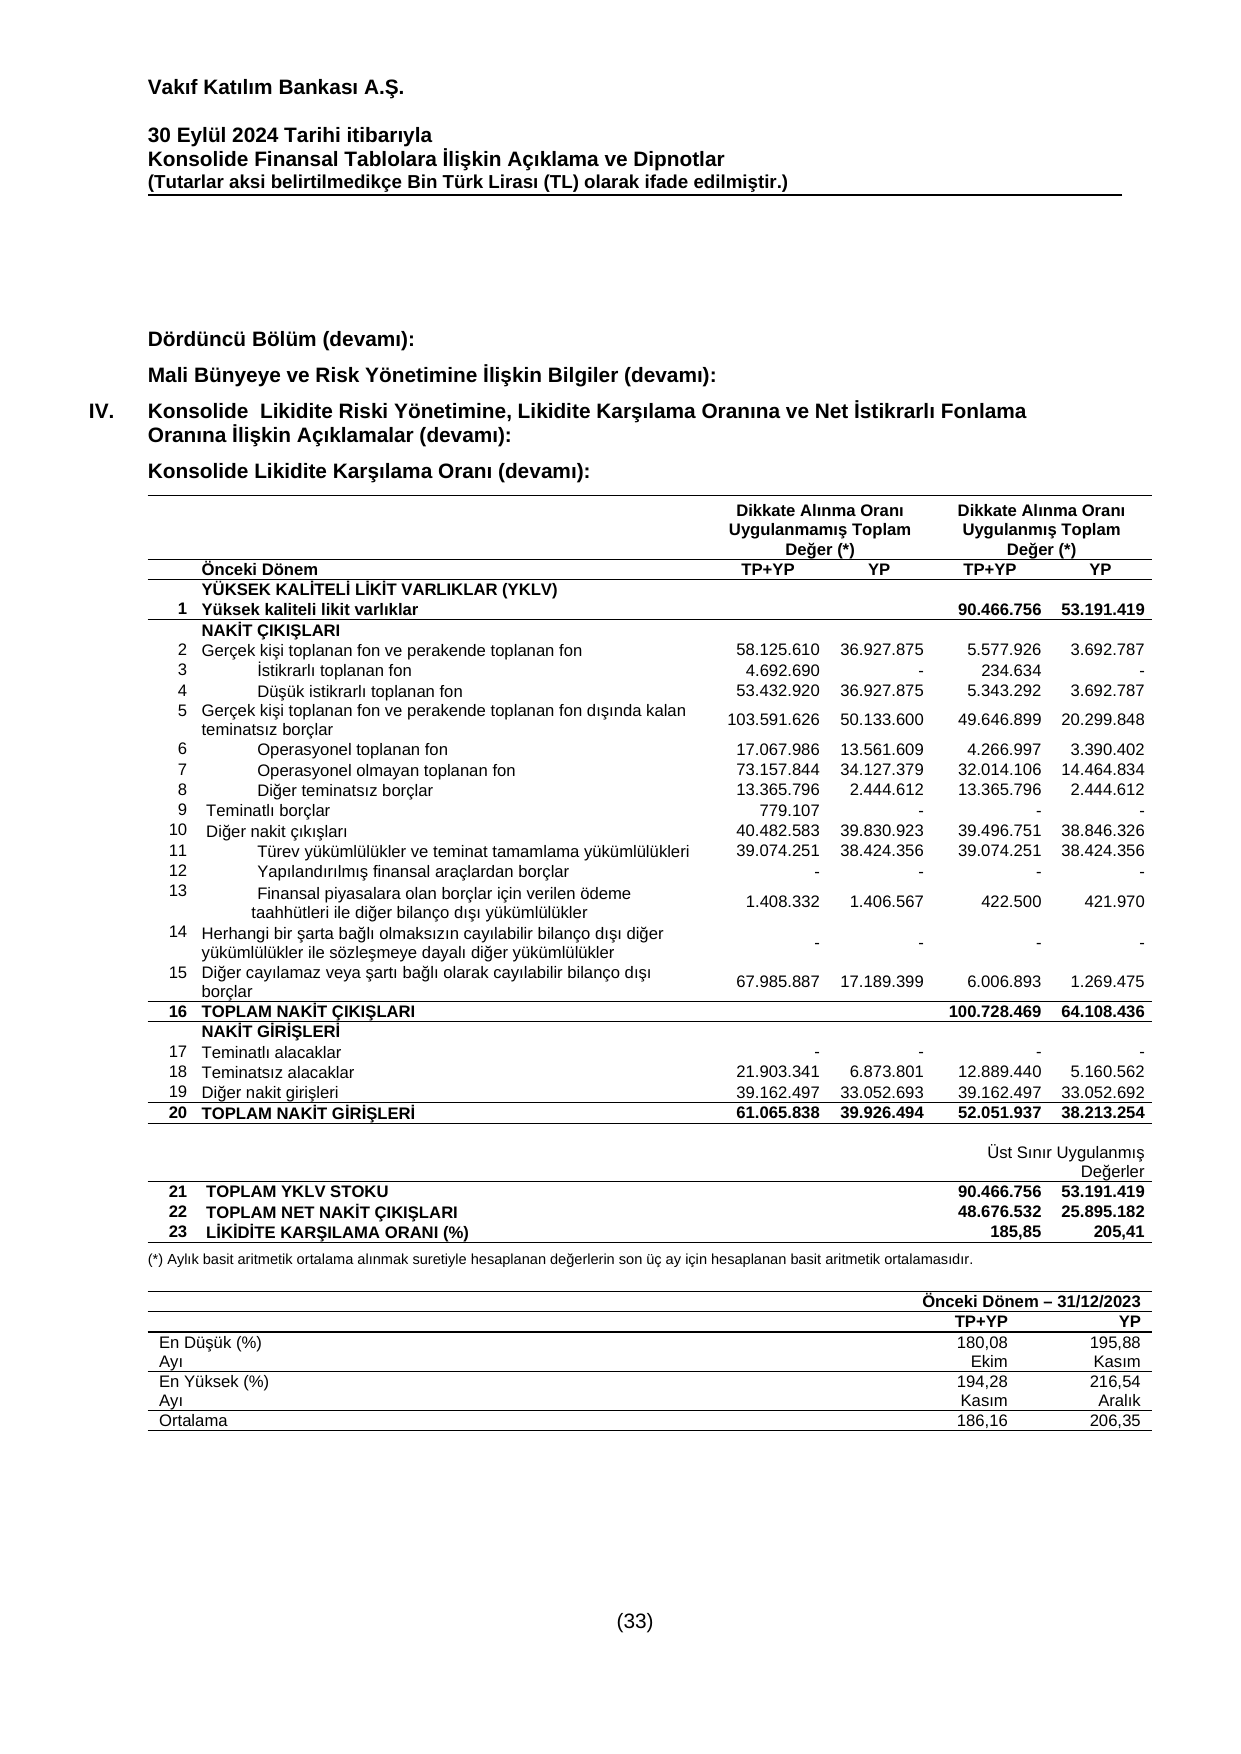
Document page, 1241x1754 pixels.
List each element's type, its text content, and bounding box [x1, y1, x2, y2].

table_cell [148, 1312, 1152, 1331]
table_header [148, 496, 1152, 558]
text IV. Konsolide Likidite Riski Yönetimine, Likidite Karşılama Oranına ve Net İstikrarlı Fonlama Oranına İlişkin Açıklamalar (devamı): [89, 399, 1082, 447]
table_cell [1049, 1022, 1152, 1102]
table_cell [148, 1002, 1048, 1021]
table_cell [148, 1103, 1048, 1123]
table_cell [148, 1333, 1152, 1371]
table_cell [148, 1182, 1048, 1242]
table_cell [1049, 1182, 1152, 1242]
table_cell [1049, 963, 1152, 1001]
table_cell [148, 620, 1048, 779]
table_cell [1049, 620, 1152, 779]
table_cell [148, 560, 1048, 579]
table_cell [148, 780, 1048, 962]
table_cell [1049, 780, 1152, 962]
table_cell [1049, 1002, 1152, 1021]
text (*) Aylık basit aritmetik ortalama alınmak suretiyle hesaplanan değerlerin son üç ay için hesaplanan basit aritmetik ortalamasıdır. [148, 1250, 1122, 1267]
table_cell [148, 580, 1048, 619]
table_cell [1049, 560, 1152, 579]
text Dördüncü Bölüm (devamı): [148, 327, 1082, 351]
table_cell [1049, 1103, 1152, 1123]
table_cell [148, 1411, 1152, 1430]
text Konsolide Likidite Karşılama Oranı (devamı): [148, 459, 1122, 483]
text Mali Bünyeye ve Risk Yönetimine İlişkin Bilgiler (devamı): [148, 363, 1082, 387]
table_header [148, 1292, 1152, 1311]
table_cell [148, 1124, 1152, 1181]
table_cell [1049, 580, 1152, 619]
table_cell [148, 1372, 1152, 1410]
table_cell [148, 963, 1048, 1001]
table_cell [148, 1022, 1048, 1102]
